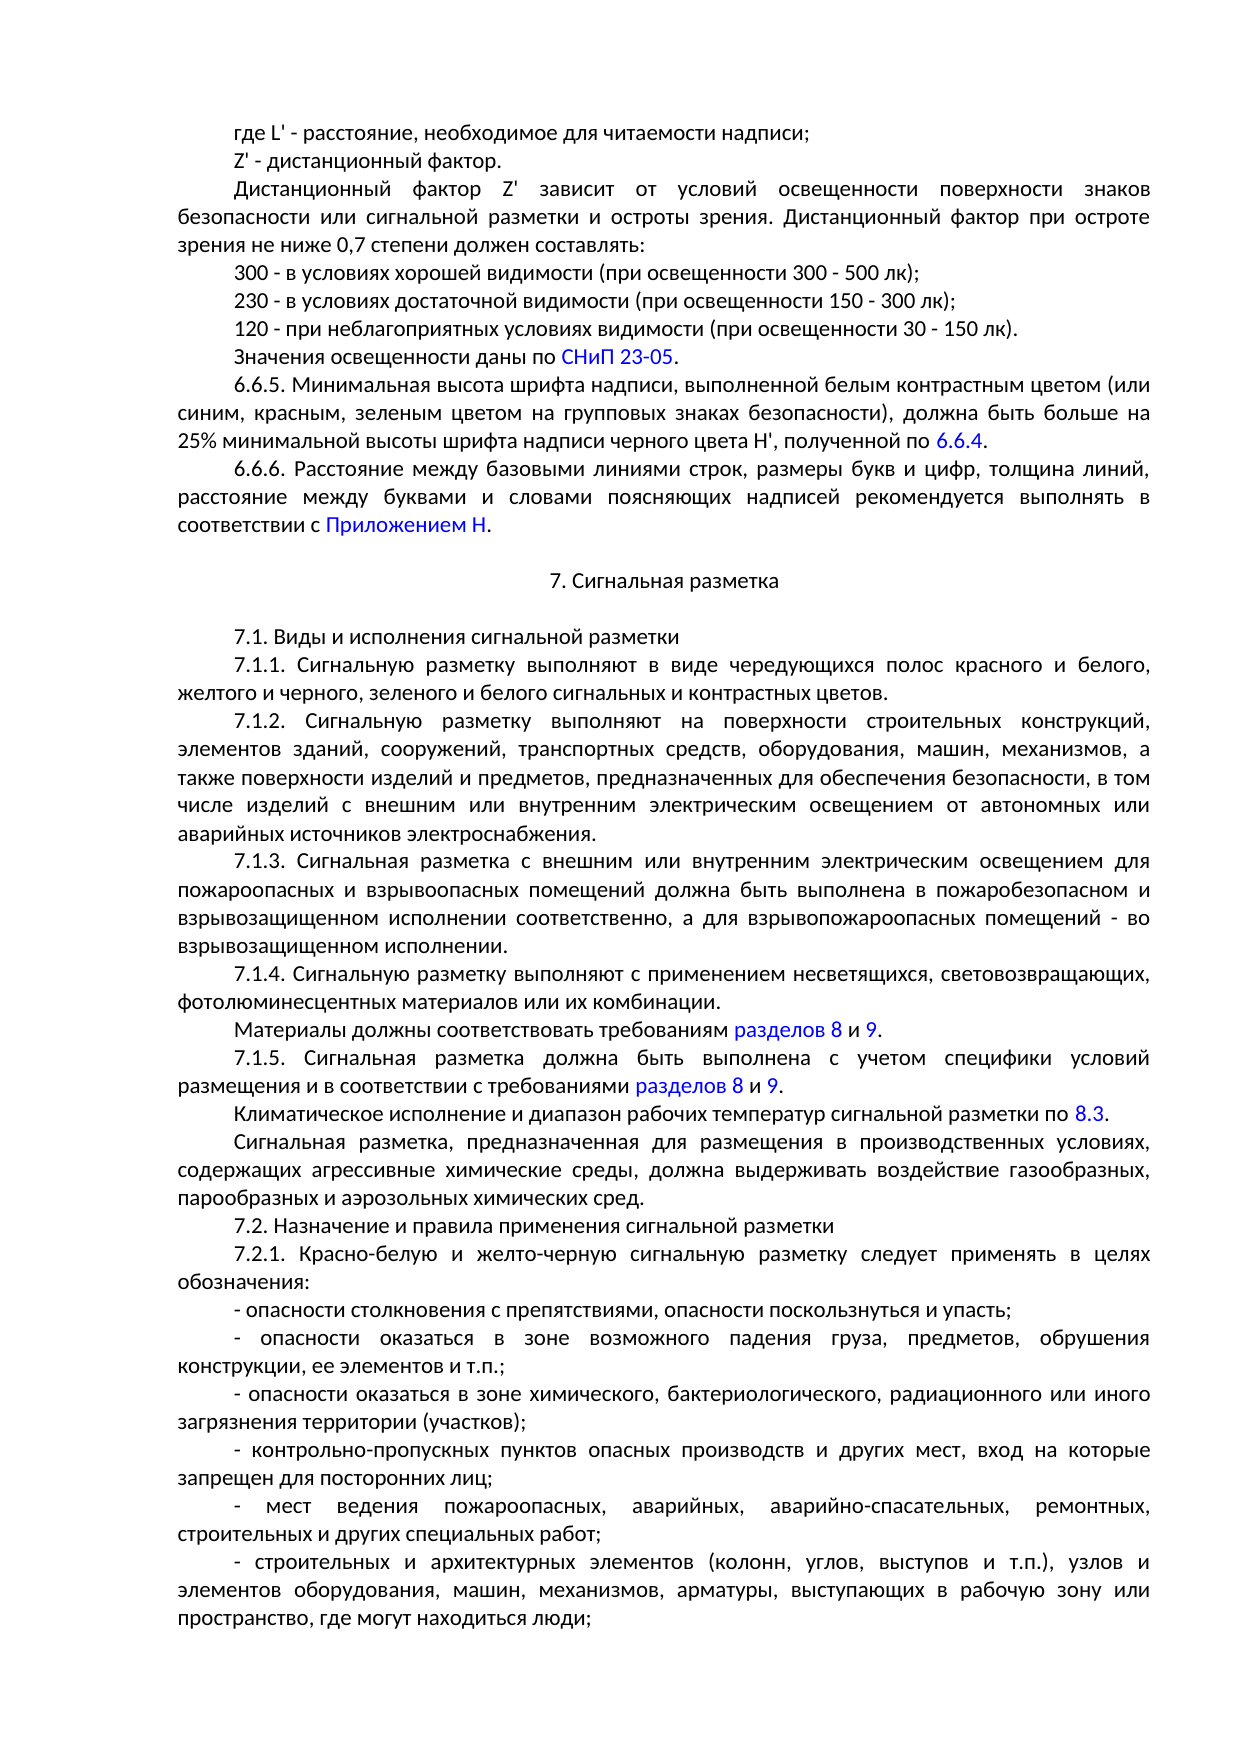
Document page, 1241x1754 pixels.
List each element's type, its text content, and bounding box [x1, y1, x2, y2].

text 230 - в условиях достаточной видимости (при освещенности 150 - 300 лк); [177, 286, 1152, 314]
text 7.2.1. Красно-белую и желто-черную сигнальную разметку следует применять в целях обозначения: [177, 1239, 1152, 1295]
text Сигнальная разметка, предназначенная для размещения в производственных условиях, содержащих агрессивные химические среды, должна выдерживать воздействие газообразных, парообразных и аэрозольных химических сред. [177, 1127, 1152, 1211]
text 7.1.2. Сигнальную разметку выполняют на поверхности строительных конструкций, элементов зданий, сооружений, транспортных средств, оборудования, машин, механизмов, а также поверхности изделий и предметов, предназначенных для обеспечения безопасности, в том числе изделий с внешним или внутренним электрическим освещением от автономных или аварийных источников электроснабжения. [177, 707, 1152, 847]
text 7.1.3. Сигнальная разметка с внешним или внутренним электрическим освещением для пожароопасных и взрывоопасных помещений должна быть выполнена в пожаробезопасном и взрывозащищенном исполнении соответственно, а для взрывопожароопасных помещений - во взрывозащищенном исполнении. [177, 847, 1152, 959]
text 120 - при неблагоприятных условиях видимости (при освещенности 30 - 150 лк). [177, 314, 1152, 342]
text - мест ведения пожароопасных, аварийных, аварийно-спасательных, ремонтных, строительных и других специальных работ; [177, 1491, 1152, 1547]
text 7. Сигнальная разметка [177, 566, 1152, 594]
text 7.1.5. Сигнальная разметка должна быть выполнена с учетом специфики условий размещения и в соответствии с требованиями разделов 8 и 9. [177, 1043, 1152, 1099]
text - опасности столкновения с препятствиями, опасности поскользнуться и упасть; [177, 1295, 1152, 1323]
text Дистанционный фактор Z' зависит от условий освещенности поверхности знаков безопасности или сигнальной разметки и остроты зрения. Дистанционный фактор при остроте зрения не ниже 0,7 степени должен составлять: [177, 174, 1152, 258]
text Материалы должны соответствовать требованиям разделов 8 и 9. [177, 1015, 1152, 1043]
text - строительных и архитектурных элементов (колонн, углов, выступов и т.п.), узлов и элементов оборудования, машин, механизмов, арматуры, выступающих в рабочую зону или пространство, где могут находиться люди; [177, 1547, 1152, 1631]
text 7.1.4. Сигнальную разметку выполняют с применением несветящихся, световозвращающих, фотолюминесцентных материалов или их комбинации. [177, 959, 1152, 1015]
text 6.6.5. Минимальная высота шрифта надписи, выполненной белым контрастным цветом (или синим, красным, зеленым цветом на групповых знаках безопасности), должна быть больше на 25% минимальной высоты шрифта надписи черного цвета Н', полученной по 6.6.4. [177, 370, 1152, 454]
text 300 - в условиях хорошей видимости (при освещенности 300 - 500 лк); [177, 258, 1152, 286]
text Климатическое исполнение и диапазон рабочих температур сигнальной разметки по 8.3. [177, 1099, 1152, 1127]
text 6.6.6. Расстояние между базовыми линиями строк, размеры букв и цифр, толщина линий, расстояние между буквами и словами поясняющих надписей рекомендуется выполнять в соответствии с Приложением Н. [177, 454, 1152, 538]
text где L' - расстояние, необходимое для читаемости надписи; [177, 118, 1152, 146]
text - опасности оказаться в зоне химического, бактериологического, радиационного или иного загрязнения территории (участков); [177, 1379, 1152, 1435]
text 7.1. Виды и исполнения сигнальной разметки [177, 622, 1152, 651]
text 7.2. Назначение и правила применения сигнальной разметки [177, 1211, 1152, 1239]
text - контрольно-пропускных пунктов опасных производств и других мест, вход на которые запрещен для посторонних лиц; [177, 1435, 1152, 1491]
text Z' - дистанционный фактор. [177, 146, 1152, 174]
text 7.1.1. Сигнальную разметку выполняют в виде чередующихся полос красного и белого, желтого и черного, зеленого и белого сигнальных и контрастных цветов. [177, 651, 1152, 707]
text Значения освещенности даны по СНиП 23-05. [177, 342, 1152, 370]
text - опасности оказаться в зоне возможного падения груза, предметов, обрушения конструкции, ее элементов и т.п.; [177, 1323, 1152, 1379]
